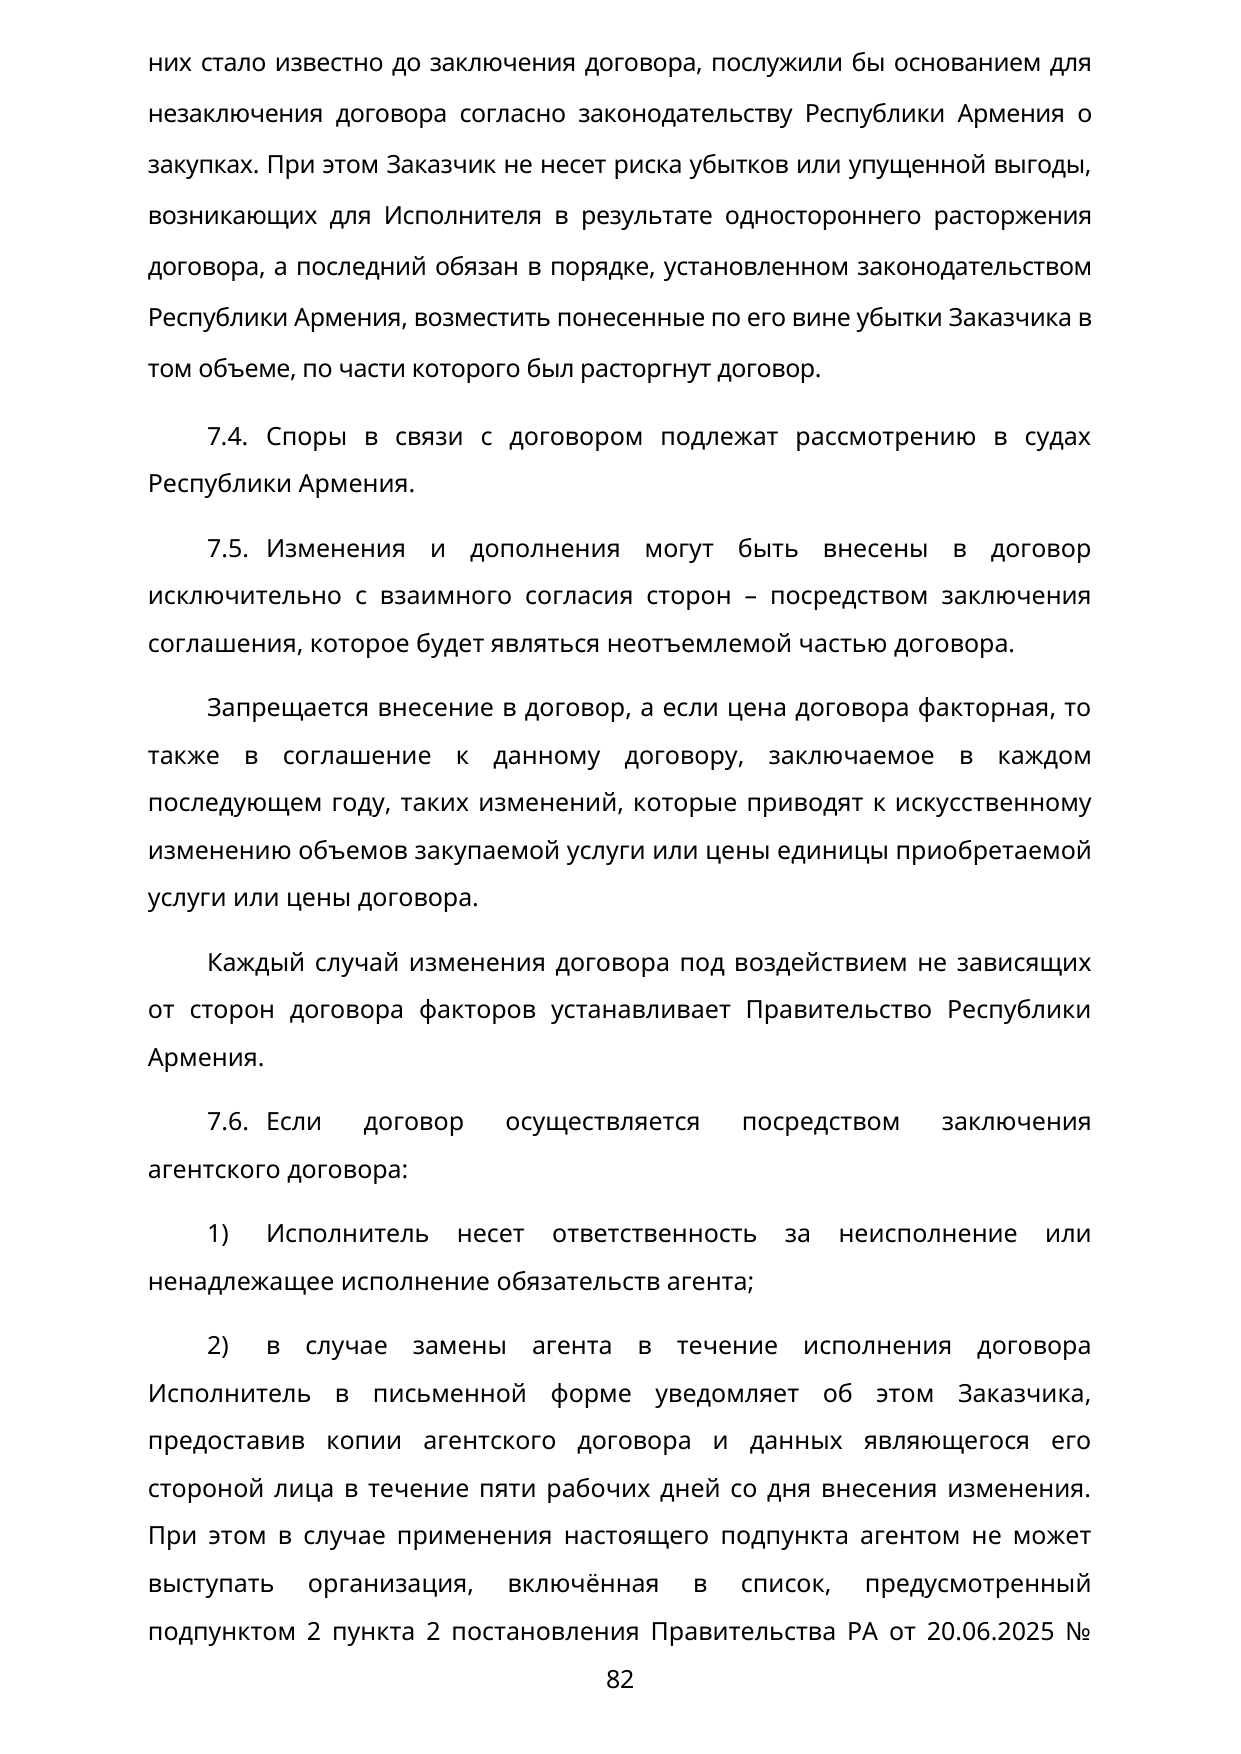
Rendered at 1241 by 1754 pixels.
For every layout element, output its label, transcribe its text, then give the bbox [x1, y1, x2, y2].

text Запрещается внесение в договор, а если цена договора факторная, то также в соглашение к данному договору, заключаемое в каждом последующем году, таких изменений, которые приводят к искусственному изменению объемов закупаемой услуги или цены единицы приобретаемой услуги или цены договора. [148, 690, 1092, 914]
text 7.4. Споры в связи с договором подлежат рассмотрению в судах Республики Армения. [148, 418, 1092, 500]
text 7.5. Изменения и дополнения могут быть внесены в договор исключительно с взаимного согласия сторон – посредством заключения соглашения, которое будет являться неотъемлемой частью договора. [148, 530, 1092, 659]
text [148, 1328, 1092, 1647]
text 7.6. Если договор осуществляется посредством заключения агентского договора: [148, 1104, 1092, 1186]
text Каждый случай изменения договора под воздействием не зависящих от сторон договора факторов устанавливает Правительство Республики Армения. [148, 944, 1092, 1074]
text 1) Исполнитель несет ответственность за неисполнение или ненадлежащее исполнение обязательств агента; [148, 1216, 1092, 1297]
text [148, 44, 1092, 385]
